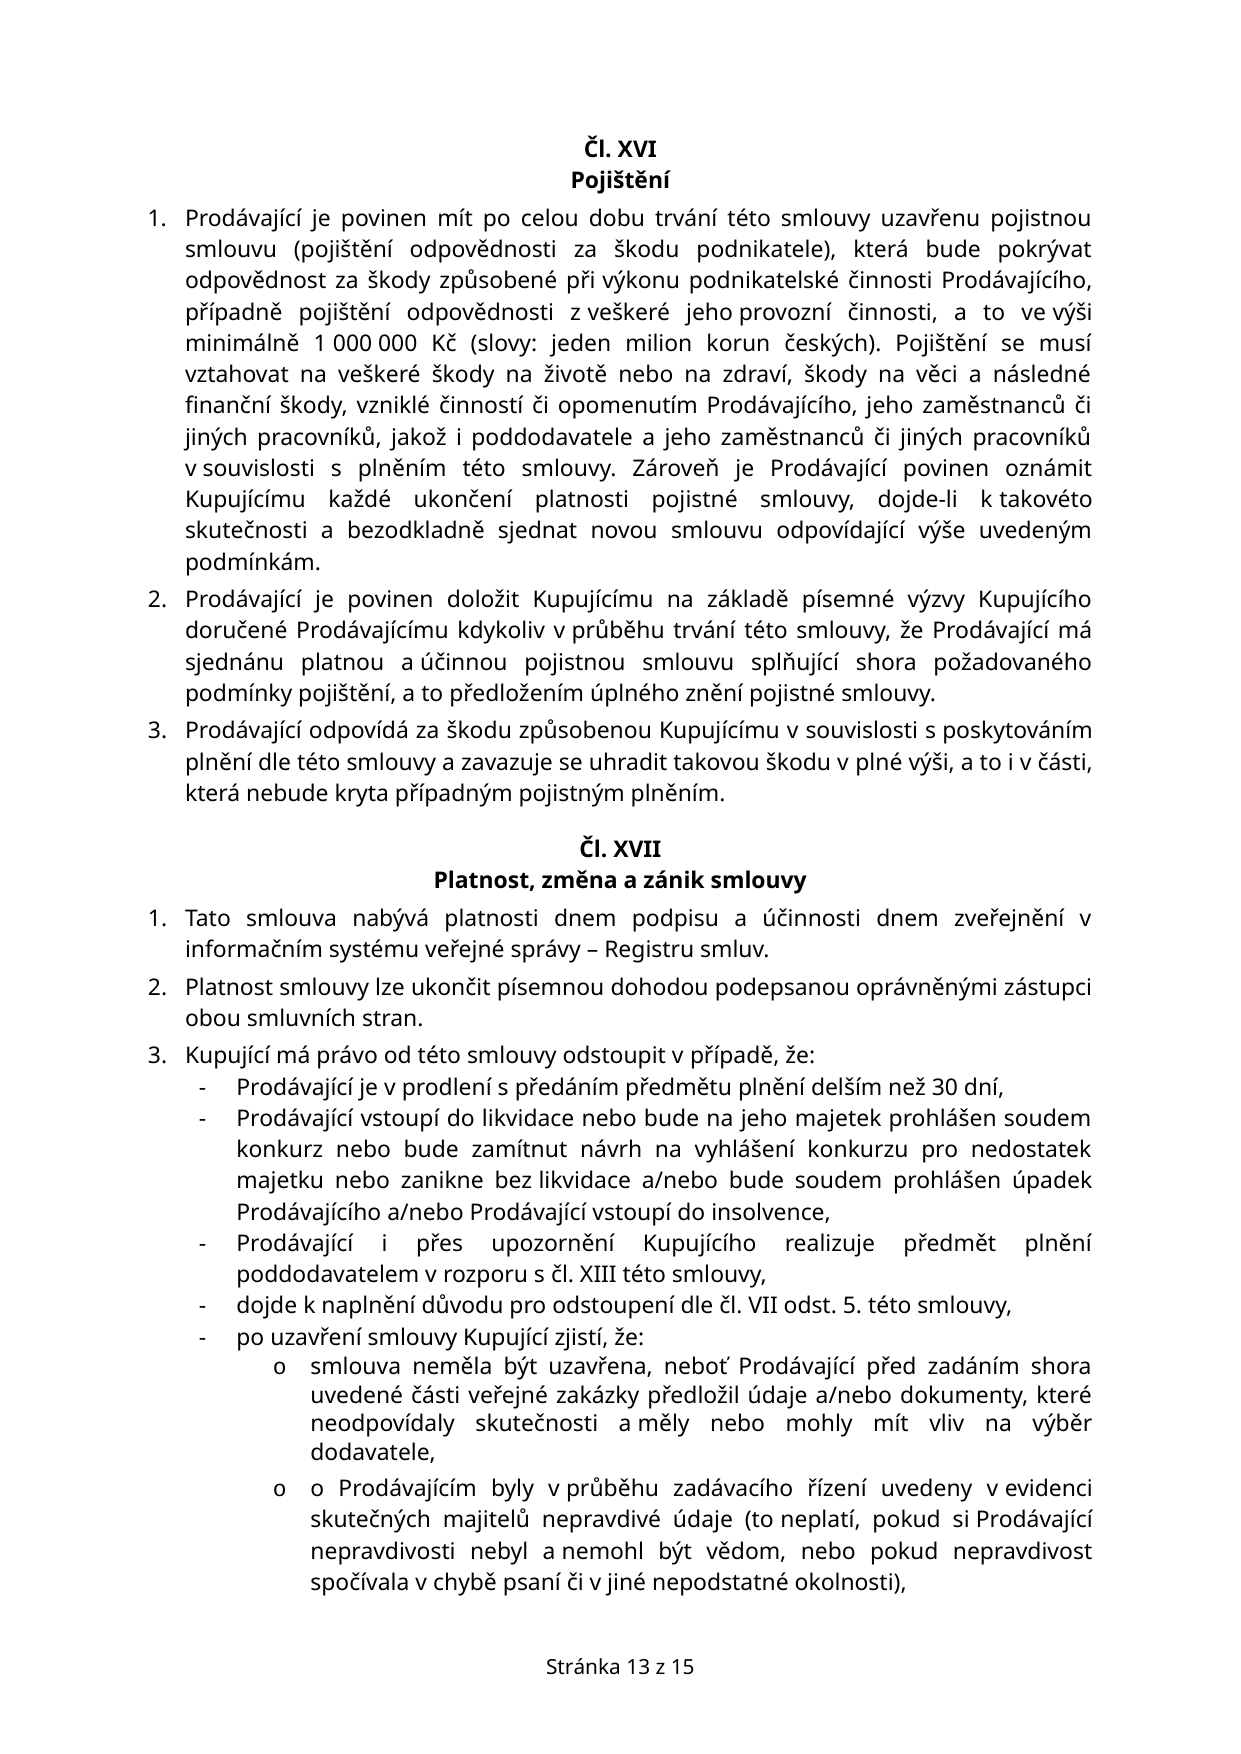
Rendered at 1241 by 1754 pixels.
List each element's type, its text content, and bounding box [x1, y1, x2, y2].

subtitle o Prodávajícím byly v průběhu zadávacího řízení uvedeny v evidenci skutečných majitelů nepravdivé údaje (to neplatí, pokud si Prodávající nepravdivosti nebyl a nemohl být vědom, nebo pokud nepravdivost spočívala v chybě psaní či v jiné nepodstatné okolnosti), [273, 1472, 1093, 1597]
subtitle Čl. XVI [148, 133, 1093, 164]
subtitle po uzavření smlouvy Kupující zjistí, že: [199, 1320, 1093, 1352]
subtitle Platnost, změna a zánik smlouvy [148, 864, 1093, 895]
subtitle Platnost smlouvy lze ukončit písemnou dohodou podepsanou oprávněnými zástupci obou smluvních stran. [148, 970, 1093, 1033]
subtitle Prodávající i přes upozornění Kupujícího realizuje předmět plnění poddodavatelem v rozporu s čl. XIII této smlouvy, [199, 1227, 1093, 1289]
subtitle Tato smlouva nabývá platnosti dnem podpisu a účinnosti dnem zveřejnění v informačním systému veřejné správy – Registru smluv. [148, 902, 1093, 964]
subtitle dojde k naplnění důvodu pro odstoupení dle čl. VII odst. 5. této smlouvy, [199, 1289, 1093, 1320]
list smlouva neměla být uzavřena, neboť Prodávající před zadáním shora uvedené části veřejné zakázky předložil údaje a/nebo dokumenty, které neodpovídaly skutečnosti a měly nebo mohly mít vliv na výběr dodavatele, [273, 1352, 1093, 1466]
subtitle Kupující má právo od této smlouvy odstoupit v případě, že: [148, 1039, 1093, 1070]
subtitle Prodávající odpovídá za škodu způsobenou Kupujícímu v souvislosti s poskytováním plnění dle této smlouvy a zavazuje se uhradit takovou škodu v plné výši, a to i v části, která nebude kryta případným pojistným plněním. [148, 714, 1093, 808]
subtitle Čl. XVII [148, 833, 1093, 864]
subtitle Prodávající je v prodlení s předáním předmětu plnění delším než 30 dní, [199, 1070, 1093, 1102]
subtitle Prodávající je povinen doložit Kupujícímu na základě písemné výzvy Kupujícího doručené Prodávajícímu kdykoliv v průběhu trvání této smlouvy, že Prodávající má sjednánu platnou a účinnou pojistnou smlouvu splňující shora požadovaného podmínky pojištění, a to předložením úplného znění pojistné smlouvy. [148, 583, 1093, 708]
subtitle Prodávající je povinen mít po celou dobu trvání této smlouvy uzavřenu pojistnou smlouvu (pojištění odpovědnosti za škodu podnikatele), která bude pokrývat odpovědnost za škody způsobené při výkonu podnikatelské činnosti Prodávajícího, případně pojištění odpovědnosti z veškeré jeho provozní činnosti, a to ve výši minimálně 1 000 000 Kč (slovy: jeden milion korun českých). Pojištění se musí vztahovat na veškeré škody na životě nebo na zdraví, škody na věci a následné finanční škody, vzniklé činností či opomenutím Prodávajícího, jeho zaměstnanců či jiných pracovníků, jakož i poddodavatele a jeho zaměstnanců či jiných pracovníků v souvislosti s plněním této smlouvy. Zároveň je Prodávající povinen oznámit Kupujícímu každé ukončení platnosti pojistné smlouvy, dojde-li k takovéto skutečnosti a bezodkladně sjednat novou smlouvu odpovídající výše uvedeným podmínkám. [147, 202, 1093, 577]
subtitle Prodávající vstoupí do likvidace nebo bude na jeho majetek prohlášen soudem konkurz nebo bude zamítnut návrh na vyhlášení konkurzu pro nedostatek majetku nebo zanikne bez likvidace a/nebo bude soudem prohlášen úpadek Prodávajícího a/nebo Prodávající vstoupí do insolvence, [199, 1102, 1093, 1227]
subtitle Pojištění [148, 164, 1093, 195]
